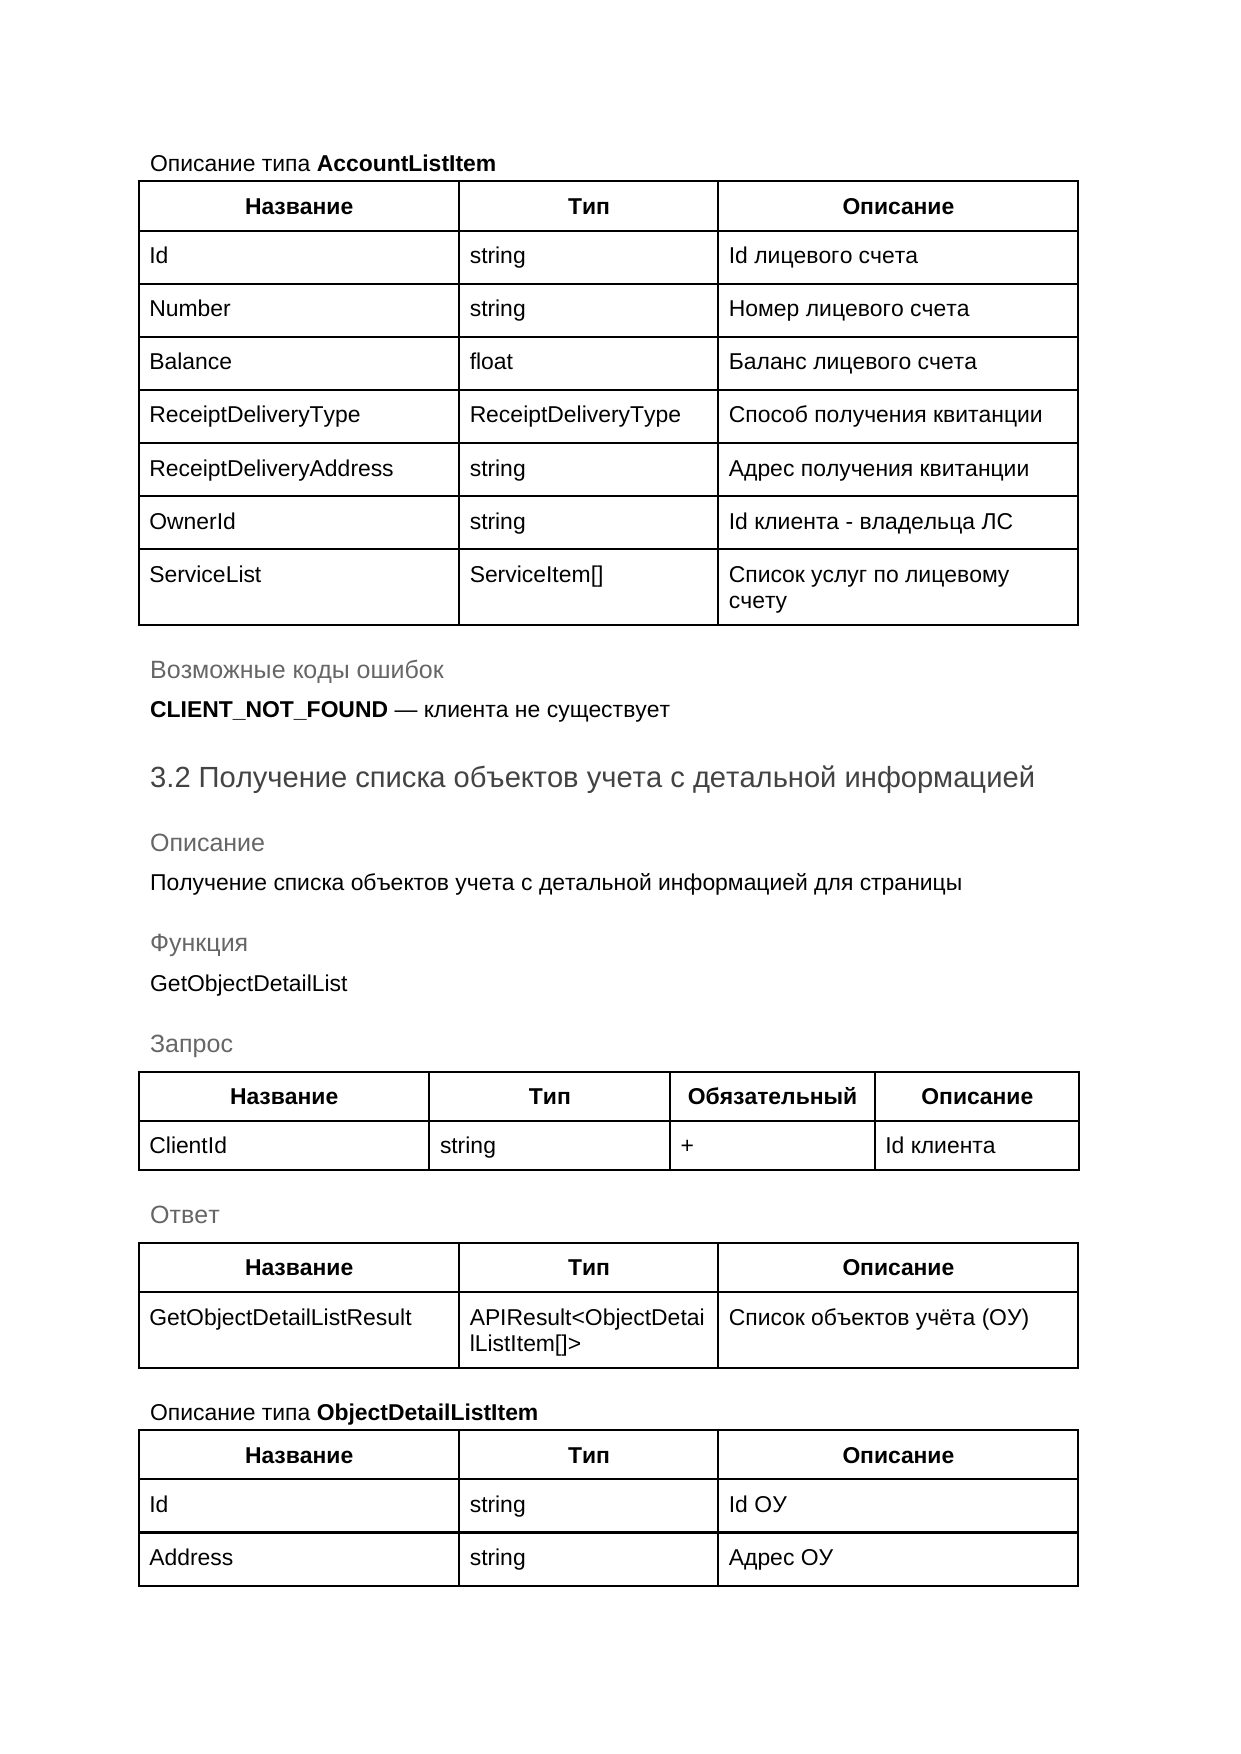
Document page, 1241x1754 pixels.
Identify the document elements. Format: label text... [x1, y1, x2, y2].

table_header Описание [719, 1431, 1077, 1478]
table_cell ServiceList [140, 550, 458, 624]
table_cell Адрес получения квитанции [719, 444, 1077, 495]
table_cell Id ОУ [719, 1480, 1077, 1531]
table_cell string [460, 285, 717, 336]
subtitle Описание [150, 828, 1090, 856]
table_header Описание [719, 1244, 1077, 1291]
table_cell ReceiptDeliveryType [140, 391, 458, 442]
table_cell Id [140, 232, 458, 283]
table_cell string [460, 497, 717, 548]
table_cell Id лицевого счета [719, 232, 1077, 283]
table_cell Список услуг по лицевому счету [719, 550, 1077, 624]
table_cell Address [140, 1534, 458, 1584]
table_header Обязательный [671, 1073, 874, 1120]
text Получение списка объектов учета с детальной информацией для страницы [150, 869, 1090, 895]
table_cell ReceiptDeliveryType [460, 391, 717, 442]
table_cell Адрес ОУ [719, 1534, 1077, 1584]
text CLIENT_NOT_FOUND — клиента не существует [150, 696, 1090, 723]
subtitle Функция [150, 928, 1090, 957]
table_cell Id [140, 1480, 458, 1531]
table_header Название [140, 1073, 428, 1120]
subtitle Возможные коды ошибок [150, 655, 1090, 684]
table_cell Номер лицевого счета [719, 285, 1077, 336]
table_header Тип [460, 1244, 717, 1291]
table_cell Id клиента [876, 1122, 1078, 1169]
table_cell APIResult<ObjectDetailListItem[]> [460, 1293, 717, 1367]
table_header Название [140, 1244, 458, 1291]
table_header Тип [460, 1431, 717, 1478]
table_cell string [460, 444, 717, 495]
table_cell string [430, 1122, 669, 1169]
text GetObjectDetailList [150, 970, 1090, 996]
table_cell ReceiptDeliveryAddress [140, 444, 458, 495]
table_cell Способ получения квитанции [719, 391, 1077, 442]
table_cell Список объектов учёта (ОУ) [719, 1293, 1077, 1367]
table_cell + [671, 1122, 874, 1169]
table_header Описание [719, 182, 1077, 229]
text Описание типа ObjectDetailListItem [150, 1399, 1090, 1425]
subtitle Запрос [150, 1029, 1090, 1058]
text Описание типа AccountListItem [150, 150, 1090, 176]
table_cell Balance [140, 338, 458, 389]
table_cell Number [140, 285, 458, 336]
table_header Тип [460, 182, 717, 229]
table_cell string [460, 1534, 717, 1584]
table_cell Баланс лицевого счета [719, 338, 1077, 389]
table_cell ClientId [140, 1122, 428, 1169]
table_header Название [140, 182, 458, 229]
table_cell ServiceItem[] [460, 550, 717, 624]
subtitle Ответ [150, 1200, 1090, 1229]
table_cell string [460, 232, 717, 283]
table_header Тип [430, 1073, 669, 1120]
table_header Название [140, 1431, 458, 1478]
table_cell Id клиента - владельца ЛС [719, 497, 1077, 548]
table_cell float [460, 338, 717, 389]
table_cell GetObjectDetailListResult [140, 1293, 458, 1367]
subtitle 3.2 Получение списка объектов учета с детальной информацией [150, 760, 1090, 793]
table_cell string [460, 1480, 717, 1531]
table_header Описание [876, 1073, 1078, 1120]
table_cell OwnerId [140, 497, 458, 548]
